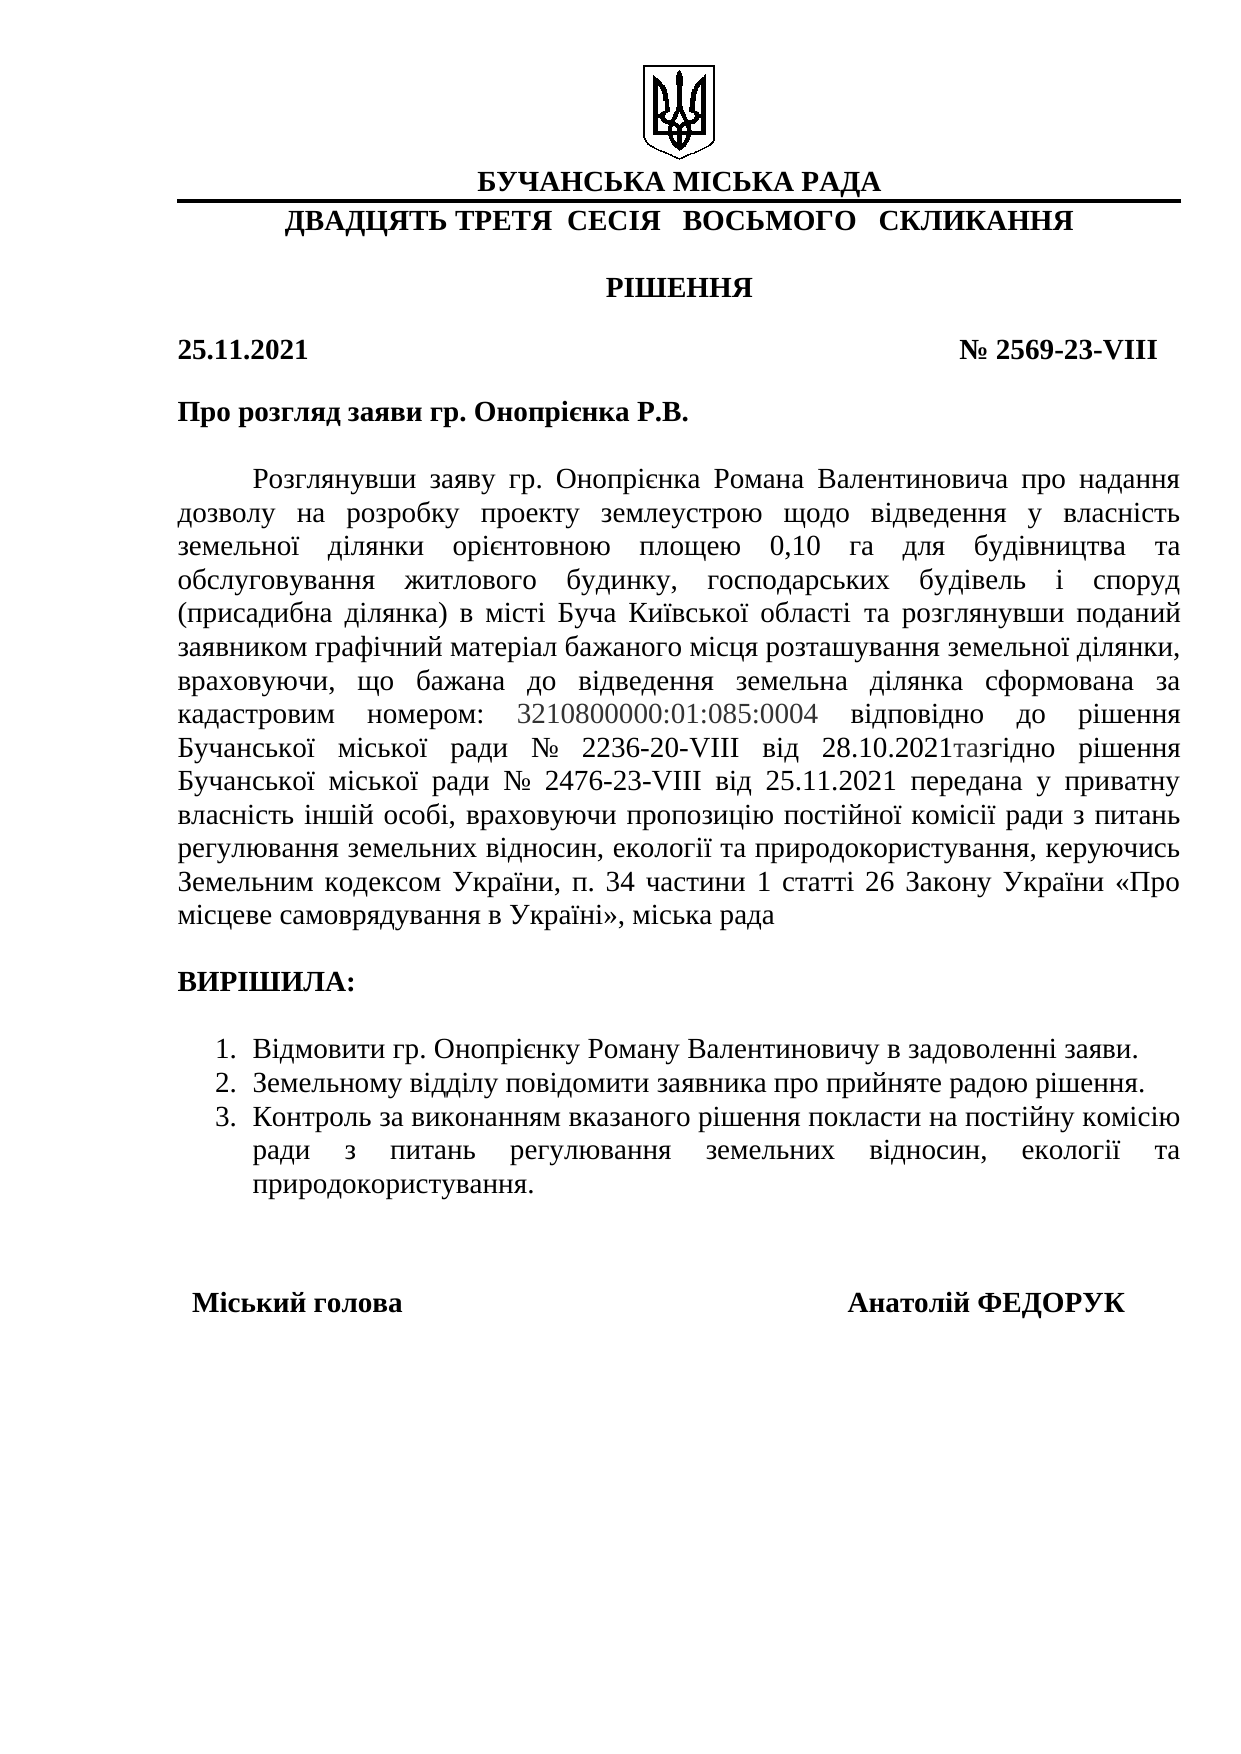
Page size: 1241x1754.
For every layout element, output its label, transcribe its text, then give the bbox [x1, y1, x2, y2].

text ДВАДЦЯТЬ ТРЕТЯ СЕСІЯ ВОСЬМОГО СКЛИКАННЯ [177, 203, 1181, 236]
list Контроль за виконанням вказаного рішення покласти на постійну комісію ради з питань регулювання земельних відносин, екології та природокористування. [215, 1099, 1181, 1199]
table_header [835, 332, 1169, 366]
text Розглянувши заяву гр. Онопрієнка Романа Валентиновича про надання дозволу на розробку проекту землеустрою щодо відведення у власність земельної ділянки орієнтовною площею 0,10 га для будівництва та обслуговування житлового будинку, господарських будівель і споруд (присадибна ділянка) в місті Буча Київської області та розглянувши поданий заявником графічний матеріал бажаного місця розташування земельної ділянки, враховуючи, що бажана до відведення земельна ділянка сформована за кадастровим номером: 3210800000:01:085:0004 відповідно до рішення Бучанської міської ради № 2236-20-VІІІ від 28.10.2021тазгідно рішення Бучанської міської ради № 2476-23-VIІІ від 25.11.2021 передана у приватну власність іншій особі, враховуючи пропозицію постійної комісії ради з питань регулювання земельних відносин, екології та природокористування, керуючись Земельним кодексом України, п. 34 частини 1 статті 26 Закону України «Про місцеве самоврядування в Україні», міська рада [177, 461, 1181, 931]
list Земельному відділу повідомити заявника про прийняте радою рішення. [215, 1065, 1181, 1099]
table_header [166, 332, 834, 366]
text РІШЕННЯ [177, 270, 1181, 303]
text Про розгляд заяви гр. Онопрієнка Р.В. [177, 394, 1181, 428]
list Відмовити гр. Онопрієнку Роману Валентиновичу в задоволенні заяви. [215, 1032, 1181, 1065]
text БУЧАНСЬКА МІСЬКА РАДА [177, 164, 1181, 199]
text Міський голова Анатолій ФЕДОРУК [177, 1286, 1181, 1319]
text ВИРІШИЛА: [177, 964, 1181, 998]
